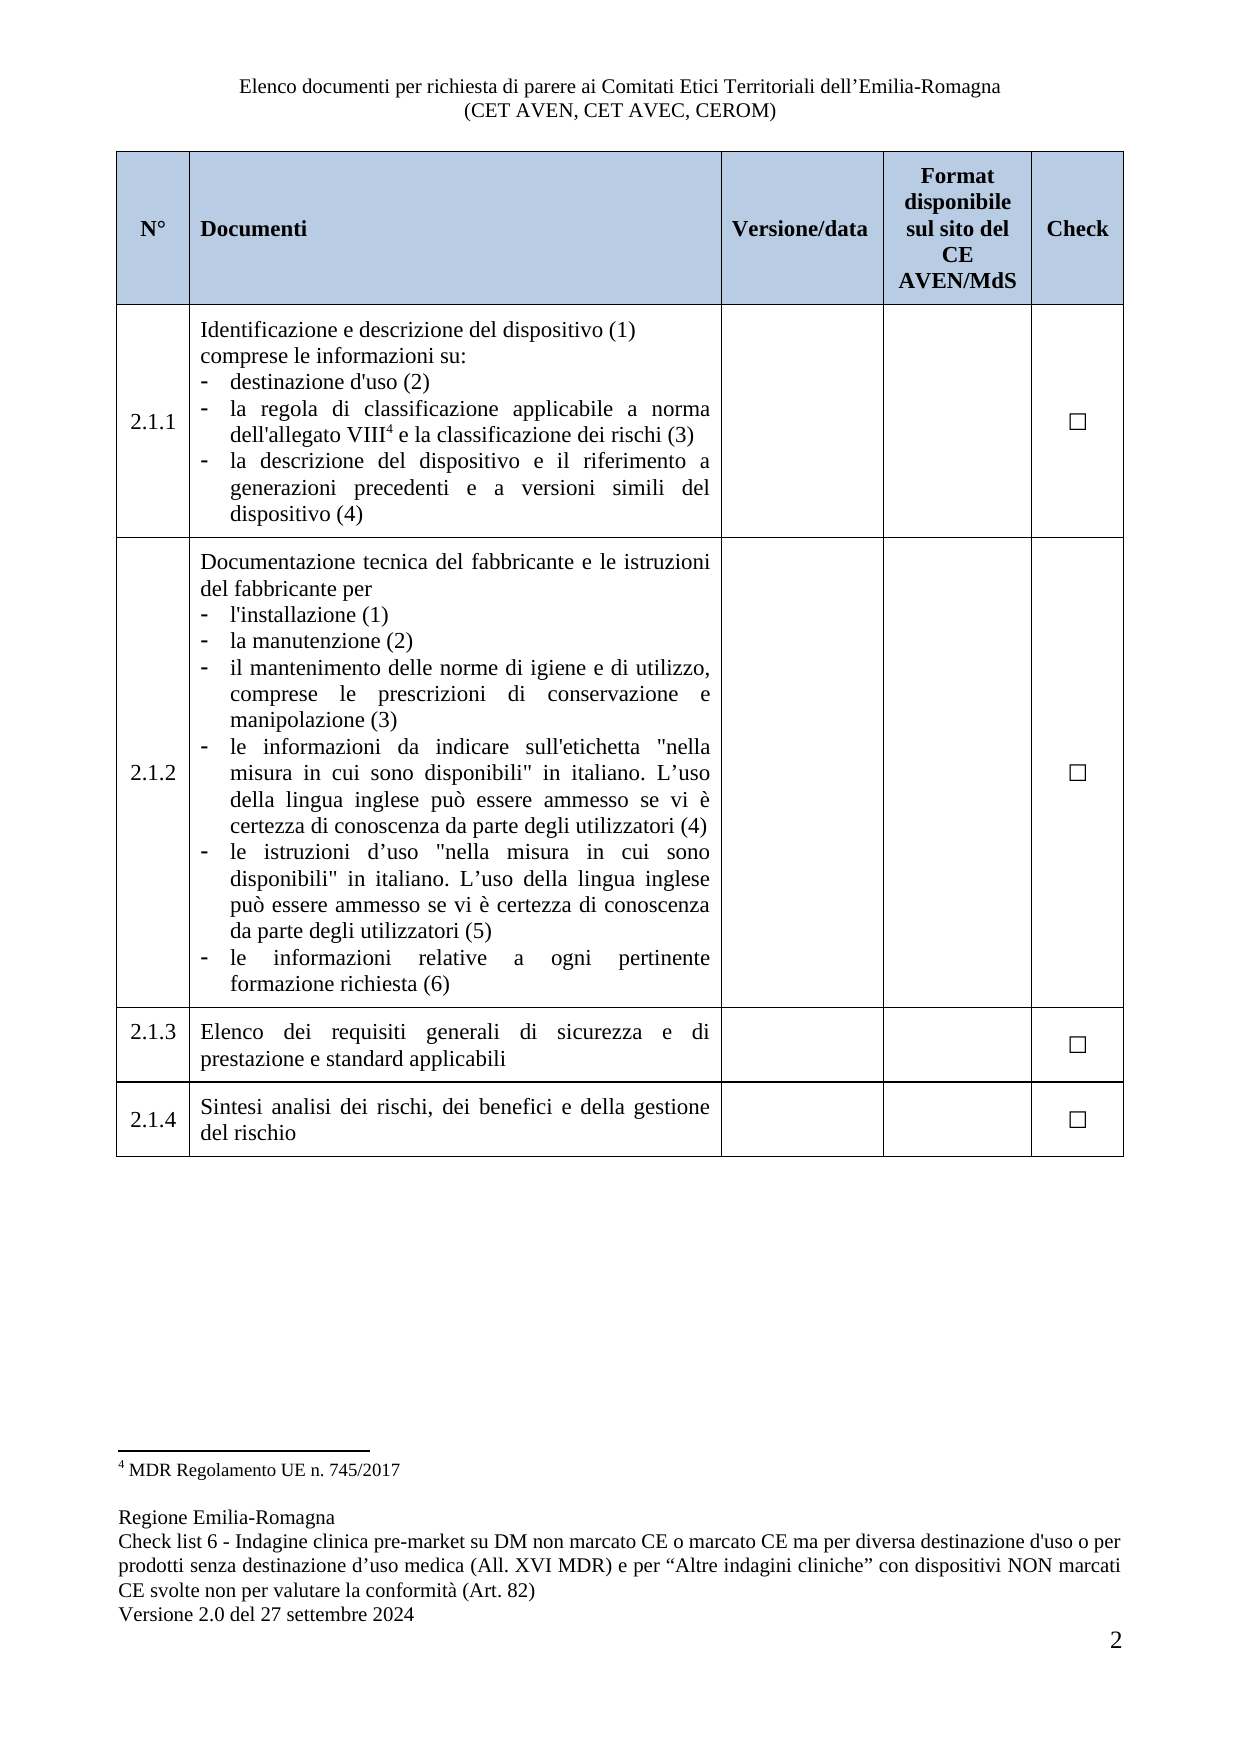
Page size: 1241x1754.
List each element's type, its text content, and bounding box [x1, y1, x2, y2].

table_cell ☐ [1032, 1008, 1123, 1081]
table_cell ☐ [1032, 1083, 1123, 1156]
table_cell [722, 1008, 883, 1081]
table_cell Documentazione tecnica del fabbricante e le istruzioni del fabbricante per l'installazione (1) la manutenzione (2) il mantenimento delle norme di igiene e di utilizzo, comprese le prescrizioni di conservazione e manipolazione (3) le informazioni da indicare sull'etichetta "nella misura in cui sono disponibili" in italiano. L’uso della lingua inglese può essere ammesso se vi è certezza di conoscenza da parte degli utilizzatori (4) le istruzioni d’uso "nella misura in cui sono disponibili" in italiano. L’uso della lingua inglese può essere ammesso se vi è certezza di conoscenza da parte degli utilizzatori (5) le informazioni relative a ogni pertinente formazione richiesta (6) [190, 538, 721, 1007]
table_cell 2.1.4 [117, 1083, 189, 1156]
table_cell [1032, 305, 1123, 537]
table_header Format disponibile sul sito del CE AVEN/MdS [884, 152, 1031, 304]
table_cell [722, 538, 883, 1007]
table_cell Elenco dei requisiti generali di sicurezza e di prestazione e standard applicabili [190, 1008, 721, 1081]
table_header Documenti [190, 152, 721, 304]
table_header N° [117, 152, 189, 304]
table_cell 2.1.2 [117, 538, 189, 1007]
table_cell [722, 1083, 883, 1156]
table_cell [884, 1083, 1031, 1156]
table_cell Sintesi analisi dei rischi, dei benefici e della gestione del rischio [190, 1083, 721, 1156]
table_cell [884, 1008, 1031, 1081]
table_cell 2.1.3 [117, 1008, 189, 1081]
table_cell [884, 305, 1031, 537]
table_cell [722, 305, 883, 537]
table_cell [1032, 538, 1123, 1007]
table_header Versione/data [722, 152, 883, 304]
table_header Check [1032, 152, 1123, 304]
table_cell Identificazione e descrizione del dispositivo (1) comprese le informazioni su: destinazione d'uso (2) la regola di classificazione applicabile a norma dell'allegato VIII e la classificazione dei rischi (3) la descrizione del dispositivo e il riferimento a generazioni precedenti e a versioni simili del dispositivo (4) [190, 305, 721, 537]
table_cell 2.1.1 [117, 305, 189, 537]
table_cell [884, 538, 1031, 1007]
